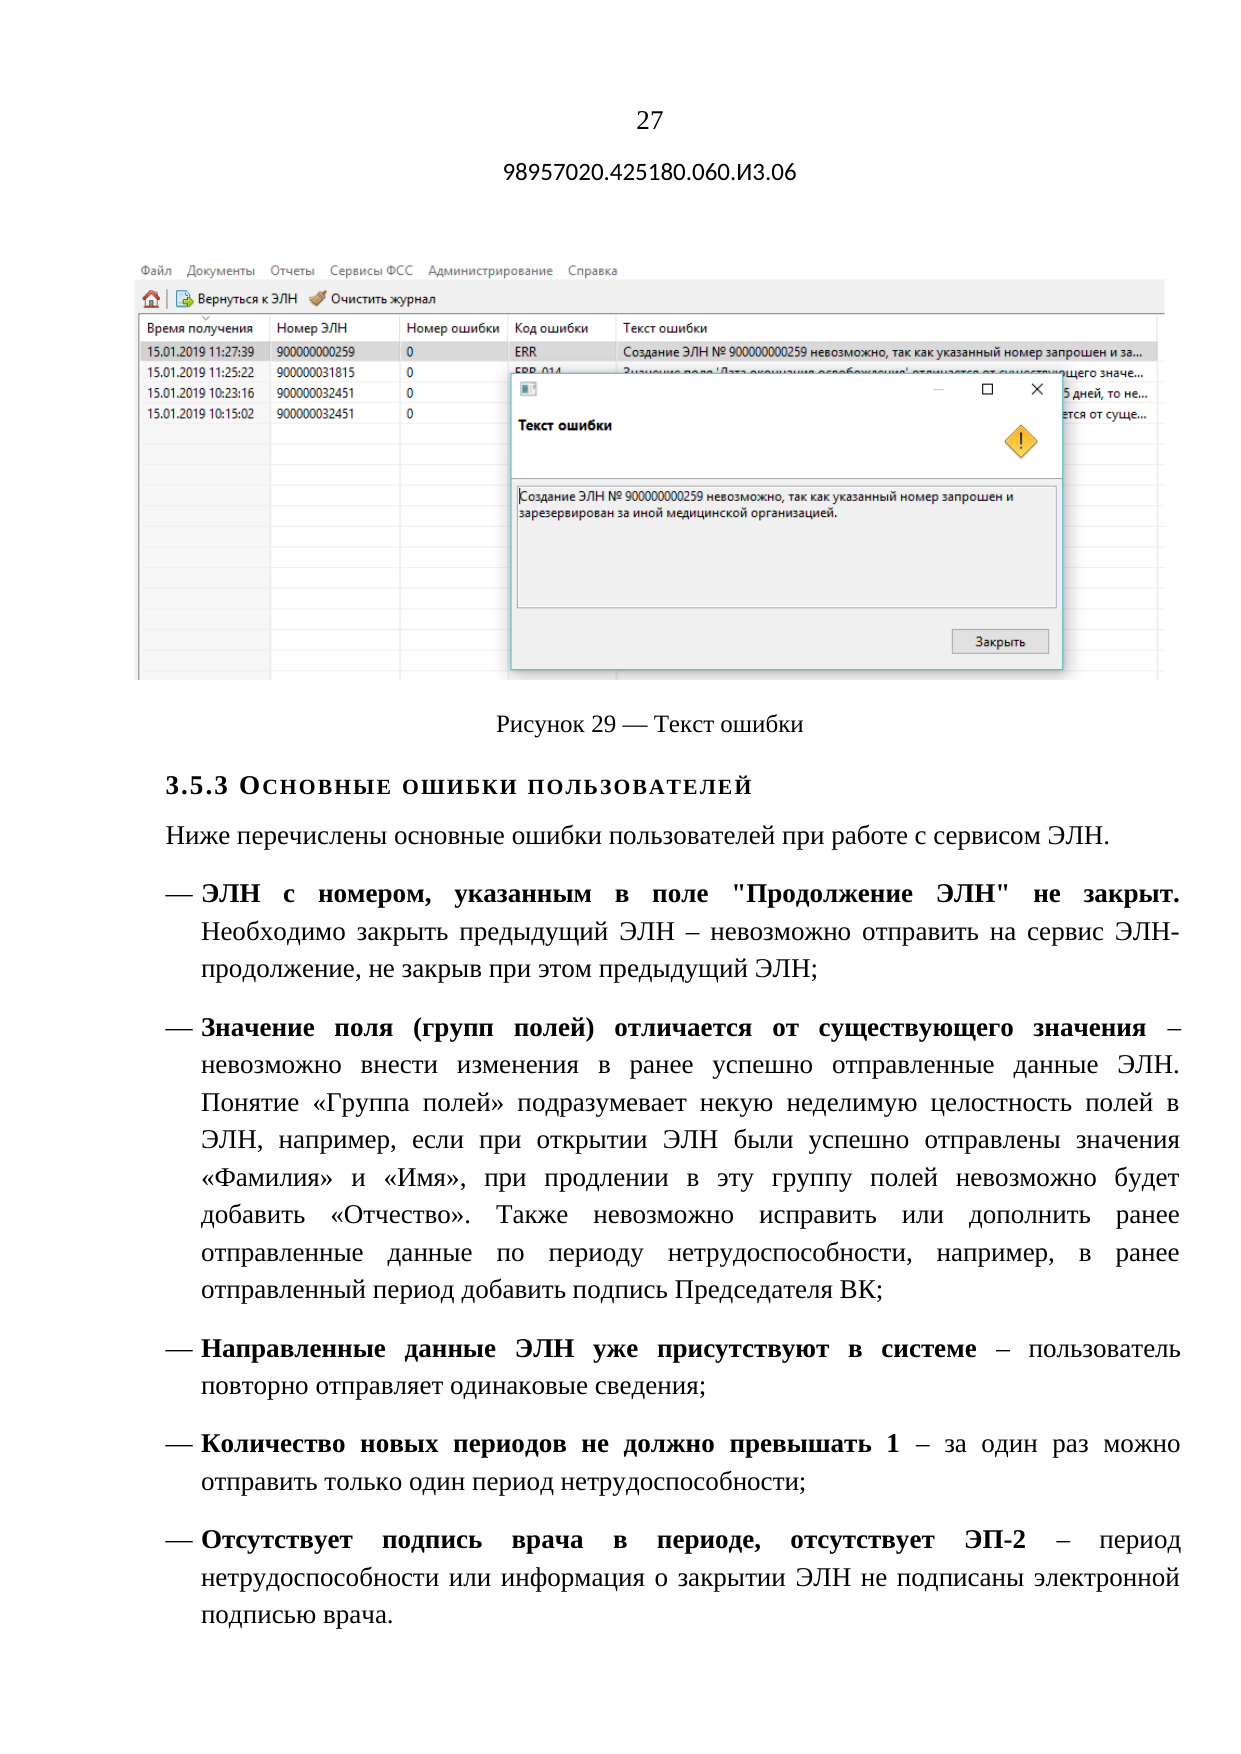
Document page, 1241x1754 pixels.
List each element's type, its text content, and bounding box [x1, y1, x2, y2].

subtitle Основные ошибки пользователей [165, 763, 1181, 800]
picture [134, 259, 1165, 680]
text Рисунок 29 — Текст ошибки [118, 700, 1181, 738]
list ЭЛН с номером, указанным в поле "Продолжение ЭЛН" не закрыт. Необходимо закрыть предыдущий ЭЛН – невозможно отправить на сервис ЭЛН-продолжение, не закрыв при этом предыдущий ЭЛН; [165, 871, 1181, 984]
list Количество новых периодов не должно превышать 1 – за один раз можно отправить только один период нетрудоспособности; [165, 1421, 1181, 1496]
list Отсутствует подпись врача в периоде, отсутствует ЭП-2 – период нетрудоспособности или информация о закрытии ЭЛН не подписаны электронной подписью врача. [165, 1517, 1181, 1629]
text Ниже перечислены основные ошибки пользователей при работе с сервисом ЭЛН. [118, 813, 1181, 850]
list Значение поля (групп полей) отличается от существующего значения – невозможно внести изменения в ранее успешно отправленные данные ЭЛН. Понятие «Группа полей» подразумевает некую неделимую целостность полей в ЭЛН, например, если при открытии ЭЛН были успешно отправлены значения «Фамилия» и «Имя», при продлении в эту группу полей невозможно будет добавить «Отчество». Также невозможно исправить или дополнить ранее отправленные данные по периоду нетрудоспособности, например, в ранее отправленный период добавить подпись Председателя ВК; [165, 1004, 1181, 1304]
list Направленные данные ЭЛН уже присутствуют в системе – пользователь повторно отправляет одинаковые сведения; [165, 1325, 1181, 1400]
